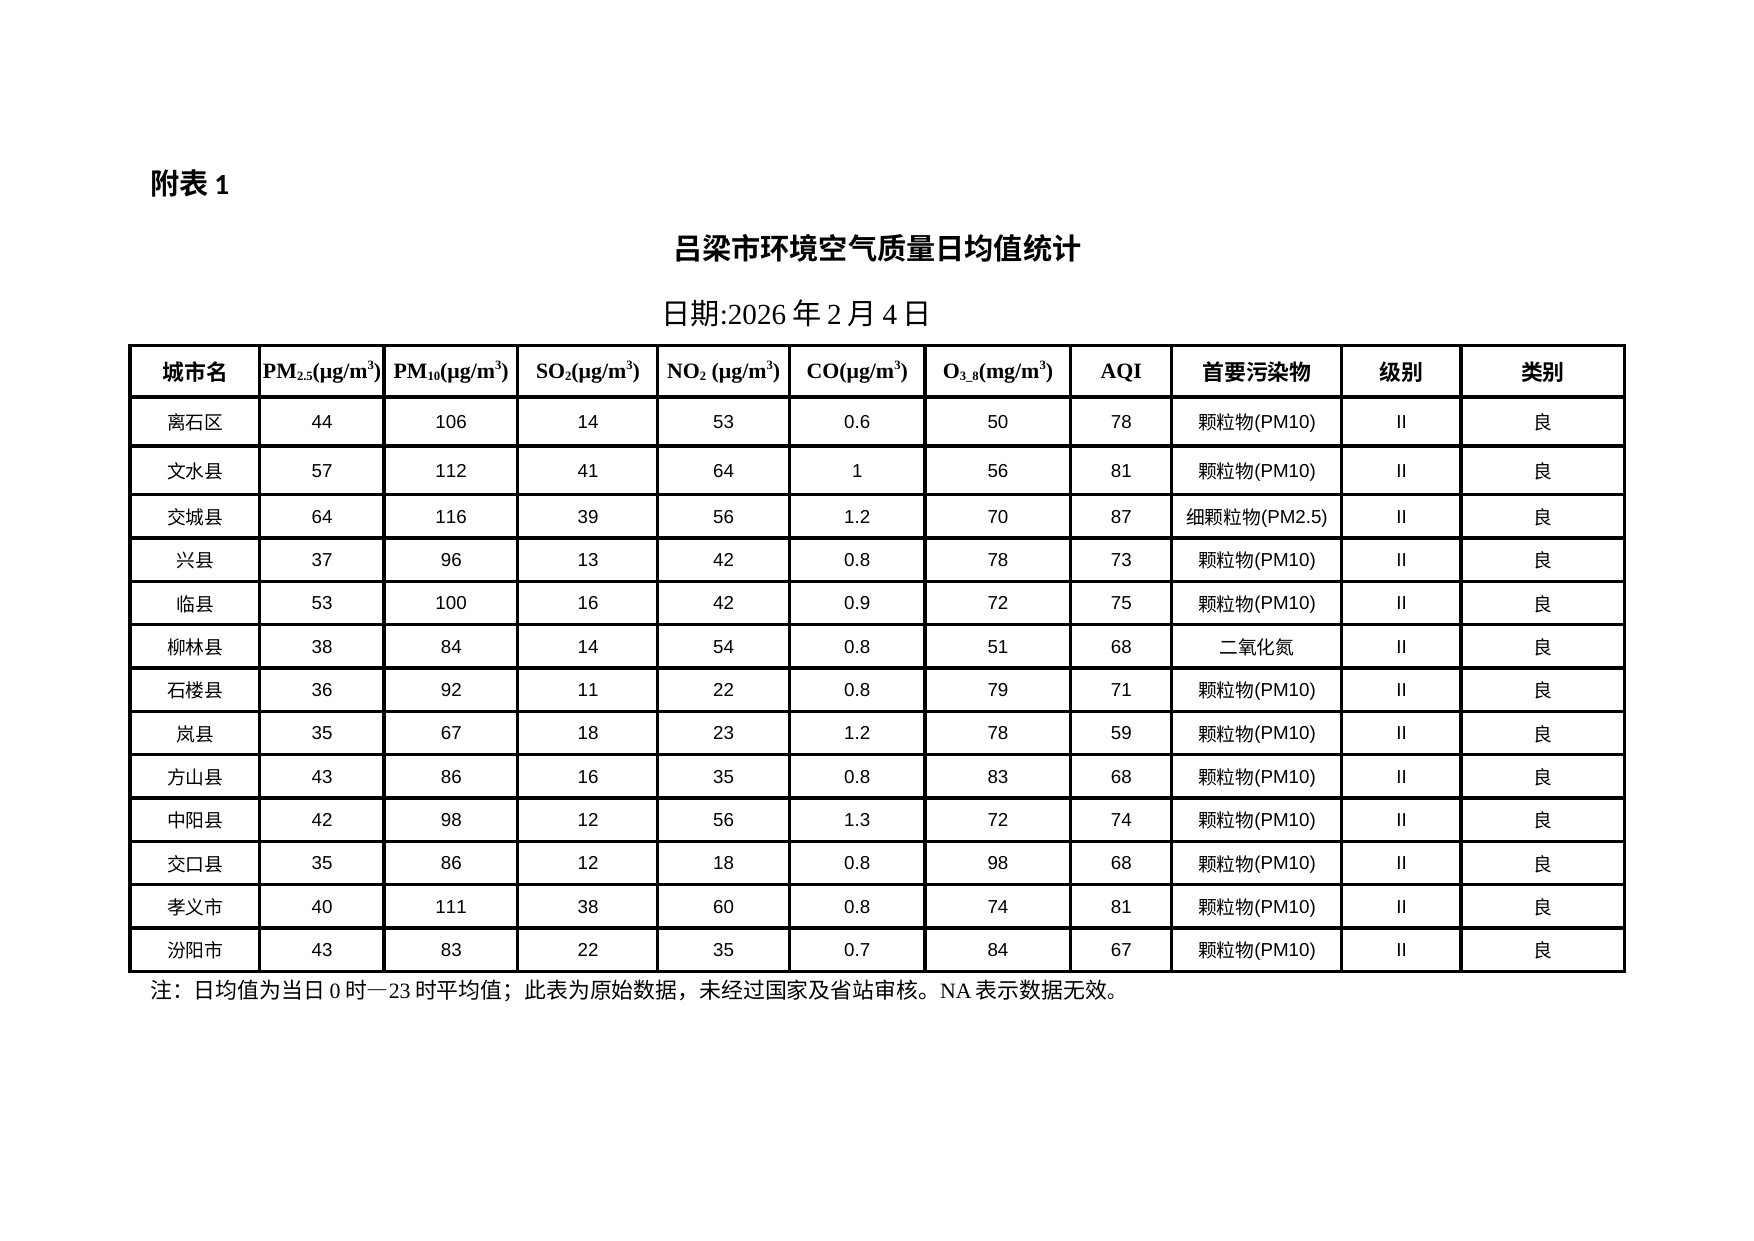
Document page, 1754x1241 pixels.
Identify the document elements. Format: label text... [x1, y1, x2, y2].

table_cell 84 [927, 930, 1069, 970]
table_cell 35 [659, 756, 788, 796]
table_cell 细颗粒物(PM2.5) [1173, 496, 1340, 536]
table_cell 颗粒物(PM10) [1173, 756, 1340, 796]
table_header NO2 (μg/m3) [659, 347, 788, 395]
table_cell 0.7 [791, 930, 923, 970]
table_cell 16 [519, 583, 656, 623]
table_cell 临县 [132, 583, 258, 623]
table_cell 11 [519, 670, 656, 710]
table_header O3_8(mg/m3) [927, 347, 1069, 395]
table_cell 70 [927, 496, 1069, 536]
table_cell II [1343, 670, 1459, 710]
table_cell 0.8 [791, 670, 923, 710]
table_cell 68 [1072, 843, 1170, 883]
table_cell 颗粒物(PM10) [1173, 886, 1340, 926]
table_cell 116 [386, 496, 516, 536]
table_cell 二氧化氮 [1173, 626, 1340, 666]
table_cell II [1343, 800, 1459, 840]
table_cell II [1343, 756, 1459, 796]
text 附表1 [150, 149, 1604, 214]
table_cell 51 [927, 626, 1069, 666]
table_cell 53 [261, 583, 382, 623]
table_cell 0.6 [791, 399, 923, 444]
table_cell II [1343, 843, 1459, 883]
table_cell 59 [1072, 713, 1170, 753]
table_cell 86 [386, 843, 516, 883]
table_cell 75 [1072, 583, 1170, 623]
table_cell 41 [519, 448, 656, 493]
table_cell 1.2 [791, 713, 923, 753]
table_cell 交城县 [132, 496, 258, 536]
table_cell 颗粒物(PM10) [1173, 670, 1340, 710]
table_cell 50 [927, 399, 1069, 444]
table_cell 73 [1072, 540, 1170, 580]
table_cell 38 [261, 626, 382, 666]
table_cell 42 [659, 540, 788, 580]
table_cell 43 [261, 756, 382, 796]
table_header 类别 [1463, 347, 1623, 395]
table_cell 98 [386, 800, 516, 840]
table_header PM2.5(μg/m3) [261, 347, 382, 395]
table_cell 57 [261, 448, 382, 493]
text 吕梁市环境空气质量日均值统计 [150, 214, 1604, 279]
table_cell II [1343, 713, 1459, 753]
table_cell 56 [659, 496, 788, 536]
table_cell II [1343, 886, 1459, 926]
table_cell 106 [386, 399, 516, 444]
table_cell II [1343, 626, 1459, 666]
table_cell 柳林县 [132, 626, 258, 666]
table_cell 颗粒物(PM10) [1173, 800, 1340, 840]
table_cell 60 [659, 886, 788, 926]
table_cell 颗粒物(PM10) [1173, 540, 1340, 580]
table_cell II [1343, 496, 1459, 536]
table_cell 颗粒物(PM10) [1173, 843, 1340, 883]
table_header AQI [1072, 347, 1170, 395]
table_cell 98 [927, 843, 1069, 883]
table_cell 岚县 [132, 713, 258, 753]
table_cell 36 [261, 670, 382, 710]
table_cell 12 [519, 843, 656, 883]
table_cell 112 [386, 448, 516, 493]
table_cell 37 [261, 540, 382, 580]
table_header PM10(μg/m3) [386, 347, 516, 395]
table_cell 92 [386, 670, 516, 710]
table_cell 1.2 [791, 496, 923, 536]
table_cell 16 [519, 756, 656, 796]
table_cell 111 [386, 886, 516, 926]
table_cell 23 [659, 713, 788, 753]
table_cell 良 [1463, 843, 1623, 883]
table_cell II [1343, 540, 1459, 580]
table_header 级别 [1343, 347, 1459, 395]
table_cell 孝义市 [132, 886, 258, 926]
table_cell 0.8 [791, 540, 923, 580]
table_cell 71 [1072, 670, 1170, 710]
table_cell 84 [386, 626, 516, 666]
table_cell II [1343, 448, 1459, 493]
table_cell 良 [1463, 496, 1623, 536]
table_cell 颗粒物(PM10) [1173, 448, 1340, 493]
table_cell 56 [927, 448, 1069, 493]
table_cell 12 [519, 800, 656, 840]
table_header 首要污染物 [1173, 347, 1340, 395]
table_cell 64 [261, 496, 382, 536]
text 日期:2026年2月4日 [150, 279, 1604, 344]
table_cell 1.3 [791, 800, 923, 840]
table_cell 64 [659, 448, 788, 493]
table_cell II [1343, 930, 1459, 970]
table_cell 67 [386, 713, 516, 753]
table_cell 96 [386, 540, 516, 580]
table_cell 18 [659, 843, 788, 883]
table_cell 68 [1072, 626, 1170, 666]
table_cell 颗粒物(PM10) [1173, 399, 1340, 444]
table_cell 良 [1463, 756, 1623, 796]
table_cell 1 [791, 448, 923, 493]
table_cell 68 [1072, 756, 1170, 796]
table_cell 14 [519, 399, 656, 444]
table_cell 22 [659, 670, 788, 710]
table_cell 35 [261, 843, 382, 883]
table_cell 42 [659, 583, 788, 623]
table_cell 74 [927, 886, 1069, 926]
table_cell 78 [927, 540, 1069, 580]
table_cell 67 [1072, 930, 1170, 970]
table_cell 石楼县 [132, 670, 258, 710]
table_cell 颗粒物(PM10) [1173, 583, 1340, 623]
table_cell 78 [927, 713, 1069, 753]
table_cell 离石区 [132, 399, 258, 444]
table_cell 良 [1463, 448, 1623, 493]
table_cell 22 [519, 930, 656, 970]
table_cell 72 [927, 583, 1069, 623]
table_cell 18 [519, 713, 656, 753]
table_header SO2(μg/m3) [519, 347, 656, 395]
table_cell 0.8 [791, 626, 923, 666]
table_cell 汾阳市 [132, 930, 258, 970]
table_cell 53 [659, 399, 788, 444]
table_cell 35 [261, 713, 382, 753]
table_cell 38 [519, 886, 656, 926]
table_cell 良 [1463, 540, 1623, 580]
table_cell 0.8 [791, 843, 923, 883]
table_cell 颗粒物(PM10) [1173, 930, 1340, 970]
table_cell 文水县 [132, 448, 258, 493]
table_cell II [1343, 583, 1459, 623]
table_cell 39 [519, 496, 656, 536]
table_cell 74 [1072, 800, 1170, 840]
table_cell 0.8 [791, 756, 923, 796]
table_cell 良 [1463, 583, 1623, 623]
table_cell 良 [1463, 800, 1623, 840]
table_cell 35 [659, 930, 788, 970]
table_cell 54 [659, 626, 788, 666]
table_cell 良 [1463, 399, 1623, 444]
table_cell 方山县 [132, 756, 258, 796]
table_cell 良 [1463, 886, 1623, 926]
table_cell 良 [1463, 930, 1623, 970]
table_cell 81 [1072, 448, 1170, 493]
table_cell 42 [261, 800, 382, 840]
table_cell 0.9 [791, 583, 923, 623]
table_header CO(μg/m3) [791, 347, 923, 395]
table_cell 14 [519, 626, 656, 666]
table_cell 87 [1072, 496, 1170, 536]
table_cell 0.8 [791, 886, 923, 926]
table_cell 中阳县 [132, 800, 258, 840]
table_cell 83 [386, 930, 516, 970]
table_cell 44 [261, 399, 382, 444]
table_cell 100 [386, 583, 516, 623]
table_cell 良 [1463, 670, 1623, 710]
table_cell 兴县 [132, 540, 258, 580]
table_cell 79 [927, 670, 1069, 710]
table_cell II [1343, 399, 1459, 444]
table_cell 72 [927, 800, 1069, 840]
table_cell 良 [1463, 626, 1623, 666]
text 注：日均值为当日0时—23时平均值；此表为原始数据，未经过国家及省站审核。NA表示数据无效。 [150, 973, 1604, 1005]
table_cell 13 [519, 540, 656, 580]
table_cell 78 [1072, 399, 1170, 444]
table_cell 交口县 [132, 843, 258, 883]
table_cell 86 [386, 756, 516, 796]
table_cell 56 [659, 800, 788, 840]
table_header 城市名 [132, 347, 258, 395]
table_cell 颗粒物(PM10) [1173, 713, 1340, 753]
table_cell 40 [261, 886, 382, 926]
table_cell 良 [1463, 713, 1623, 753]
table_cell 81 [1072, 886, 1170, 926]
table_cell 83 [927, 756, 1069, 796]
table_cell 43 [261, 930, 382, 970]
